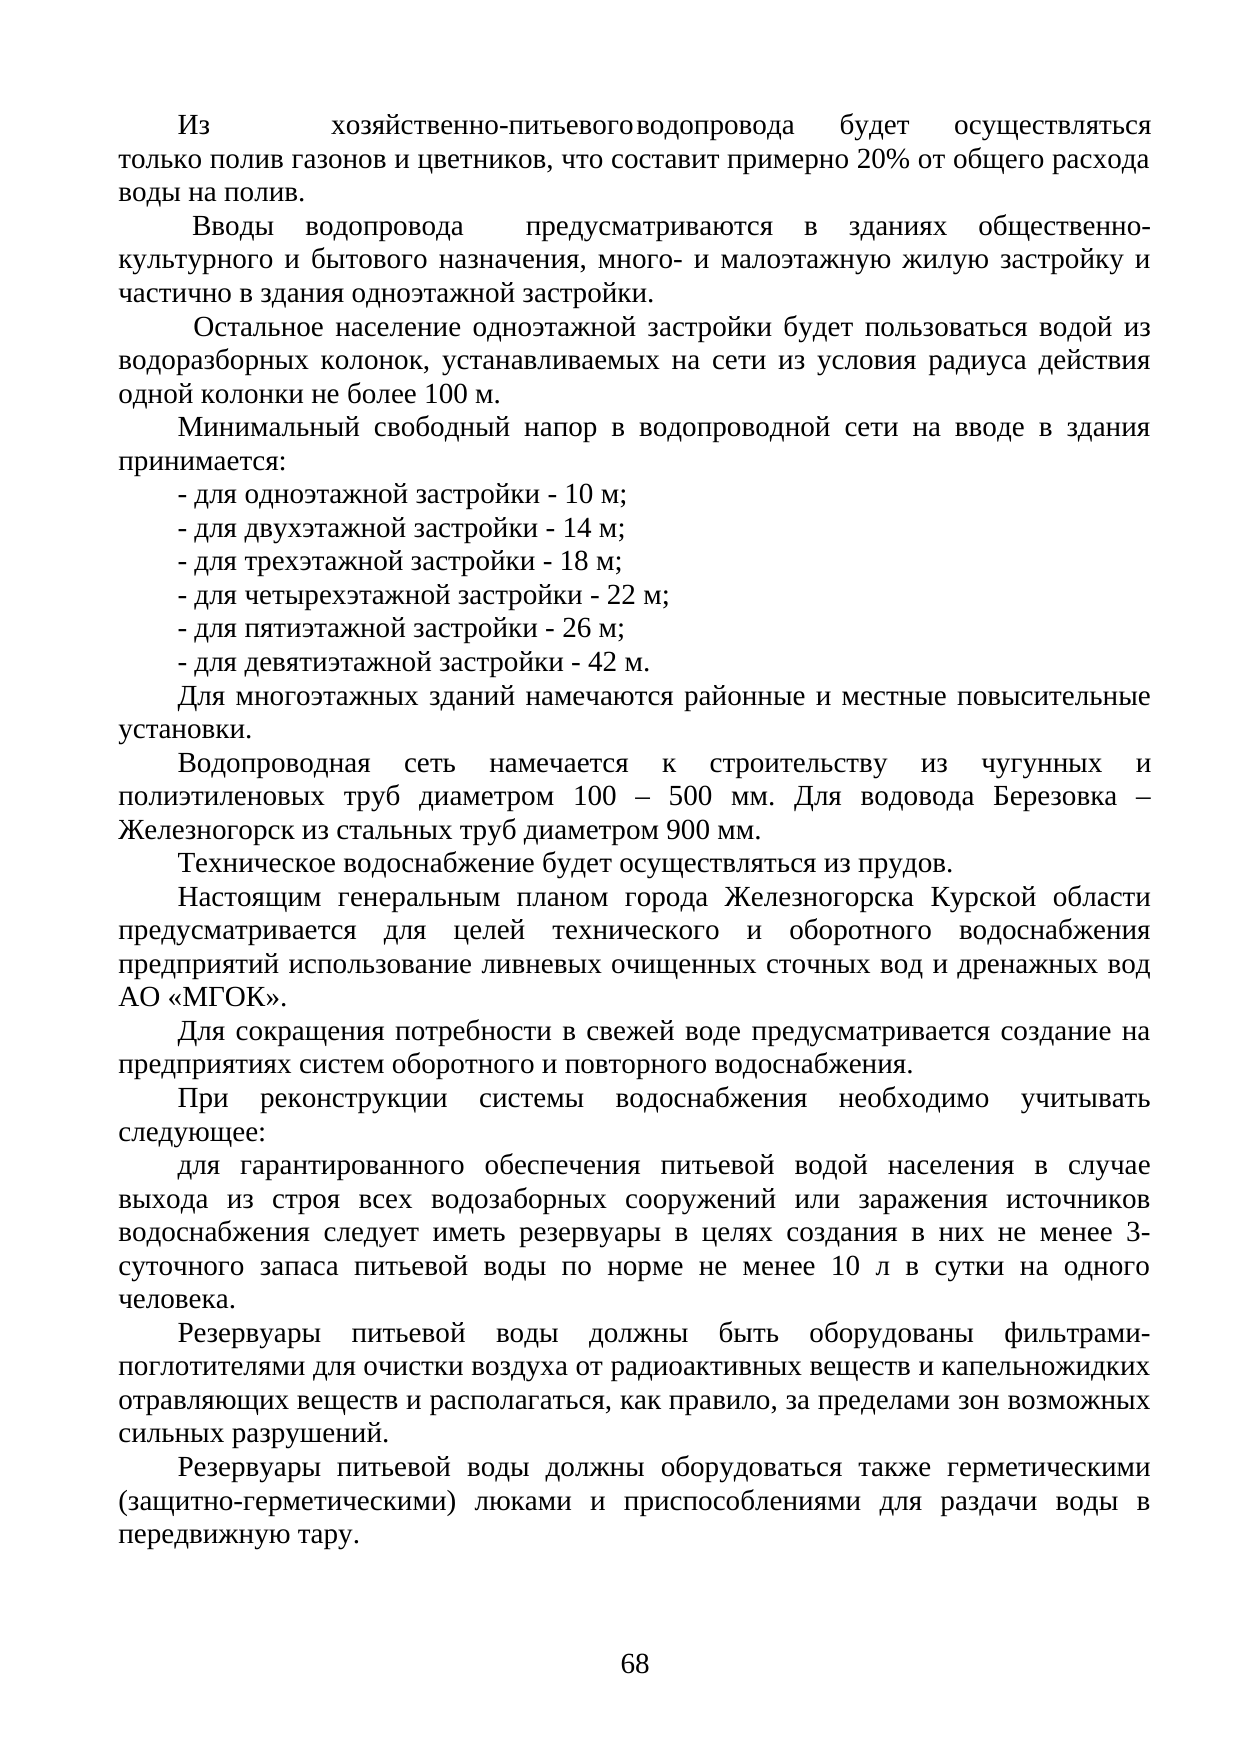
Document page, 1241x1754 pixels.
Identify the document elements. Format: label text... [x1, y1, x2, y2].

text Водопроводная сеть намечается к строительству из чугунных и полиэтиленовых труб диаметром 100 – 500 мм. Для водовода Березовка – Железногорск из стальных труб диаметром 900 мм. [118, 745, 1152, 845]
text для гарантированного обеспечения питьевой водой населения в случае выхода из строя всех водозаборных сооружений или заражения источников водоснабжения следует иметь резервуары в целях создания в них не менее 3-суточного запаса питьевой воды по норме не менее 10 л в сутки на одного человека. [118, 1147, 1152, 1315]
text Для многоэтажных зданий намечаются районные и местные повысительные установки. [118, 678, 1152, 745]
text Вводы водопровода предусматриваются в зданиях общественно-культурного и бытового назначения, много- и малоэтажную жилую застройку и частично в здания одноэтажной застройки. [118, 208, 1152, 309]
text - для трехэтажной застройки - 18 м; [118, 543, 1152, 577]
text Резервуары питьевой воды должны быть оборудованы фильтрами-поглотителями для очистки воздуха от радиоактивных веществ и капельножидких отравляющих веществ и располагаться, как правило, за пределами зон возможных сильных разрушений. [118, 1315, 1152, 1449]
text Техническое водоснабжение будет осуществляться из прудов. [118, 845, 1152, 879]
text - для пятиэтажной застройки - 26 м; [118, 611, 1152, 644]
text - для одноэтажной застройки - 10 м; [118, 476, 1152, 510]
text Минимальный свободный напор в водопроводной сети на вводе в здания принимается: [118, 409, 1152, 476]
text Остальное население одноэтажной застройки будет пользоваться водой из водоразборных колонок, устанавливаемых на сети из условия радиуса действия одной колонки не более 100 м. [118, 309, 1152, 409]
text Из хозяйственно-питьевого водопровода будет осуществляться только полив газонов и цветников, что составит примерно 20% от общего расхода воды на полив. [118, 107, 1152, 208]
text - для девятиэтажной застройки - 42 м. [118, 644, 1152, 678]
text При реконструкции системы водоснабжения необходимо учитывать следующее: [118, 1080, 1152, 1147]
text - для двухэтажной застройки - 14 м; [118, 510, 1152, 543]
text Настоящим генеральным планом города Железногорска Курской области предусматривается для целей технического и оборотного водоснабжения предприятий использование ливневых очищенных сточных вод и дренажных вод АО «МГОК». [118, 879, 1152, 1013]
text Резервуары питьевой воды должны оборудоваться также герметическими (защитно-герметическими) люками и приспособлениями для раздачи воды в передвижную тару. [118, 1449, 1152, 1550]
text Для сокращения потребности в свежей воде предусматривается создание на предприятиях систем оборотного и повторного водоснабжения. [118, 1013, 1152, 1080]
text - для четырехэтажной застройки - 22 м; [118, 577, 1152, 611]
